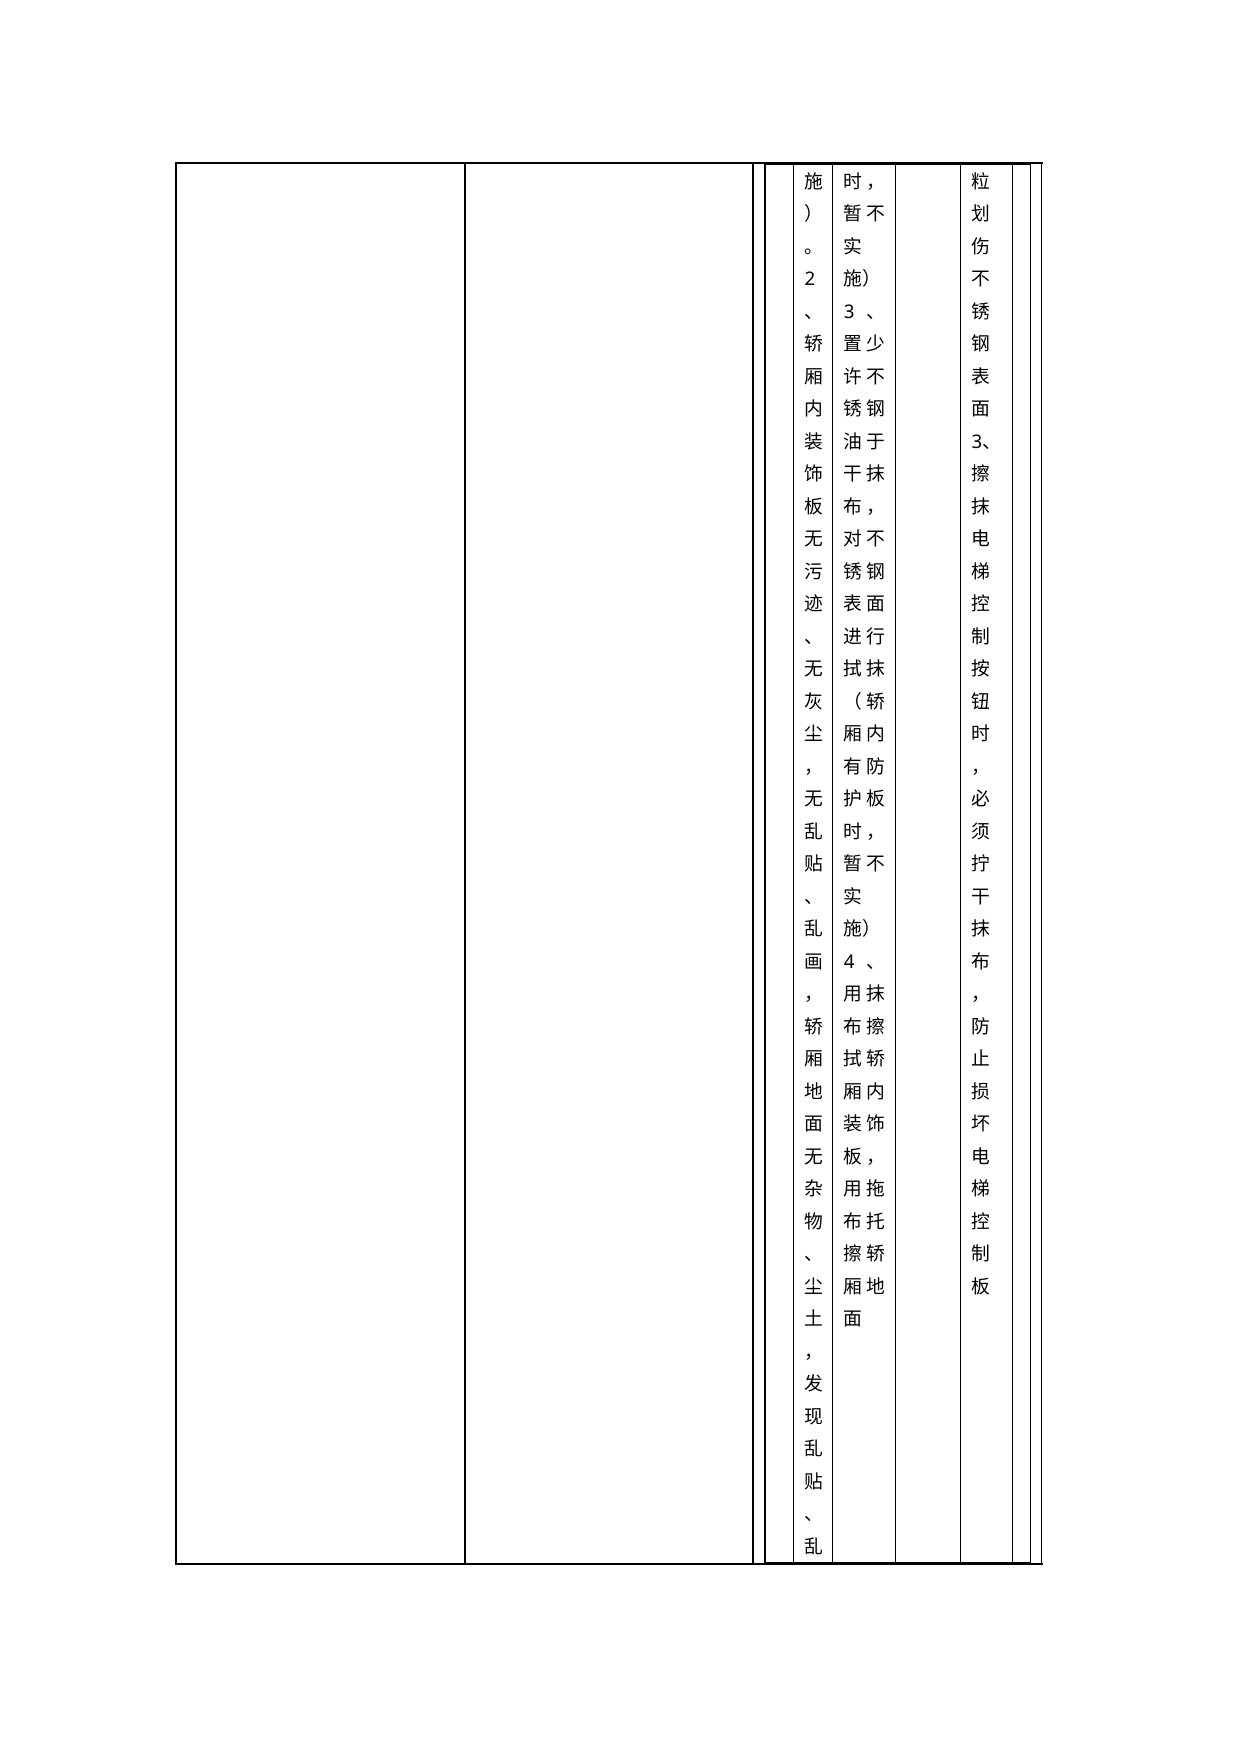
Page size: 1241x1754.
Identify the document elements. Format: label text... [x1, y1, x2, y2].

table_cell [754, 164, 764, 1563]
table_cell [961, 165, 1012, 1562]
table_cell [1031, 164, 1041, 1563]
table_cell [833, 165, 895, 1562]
table_cell [466, 164, 752, 1563]
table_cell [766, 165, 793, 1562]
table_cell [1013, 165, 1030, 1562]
table_cell 1 [177, 164, 464, 1563]
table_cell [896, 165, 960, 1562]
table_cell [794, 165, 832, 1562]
